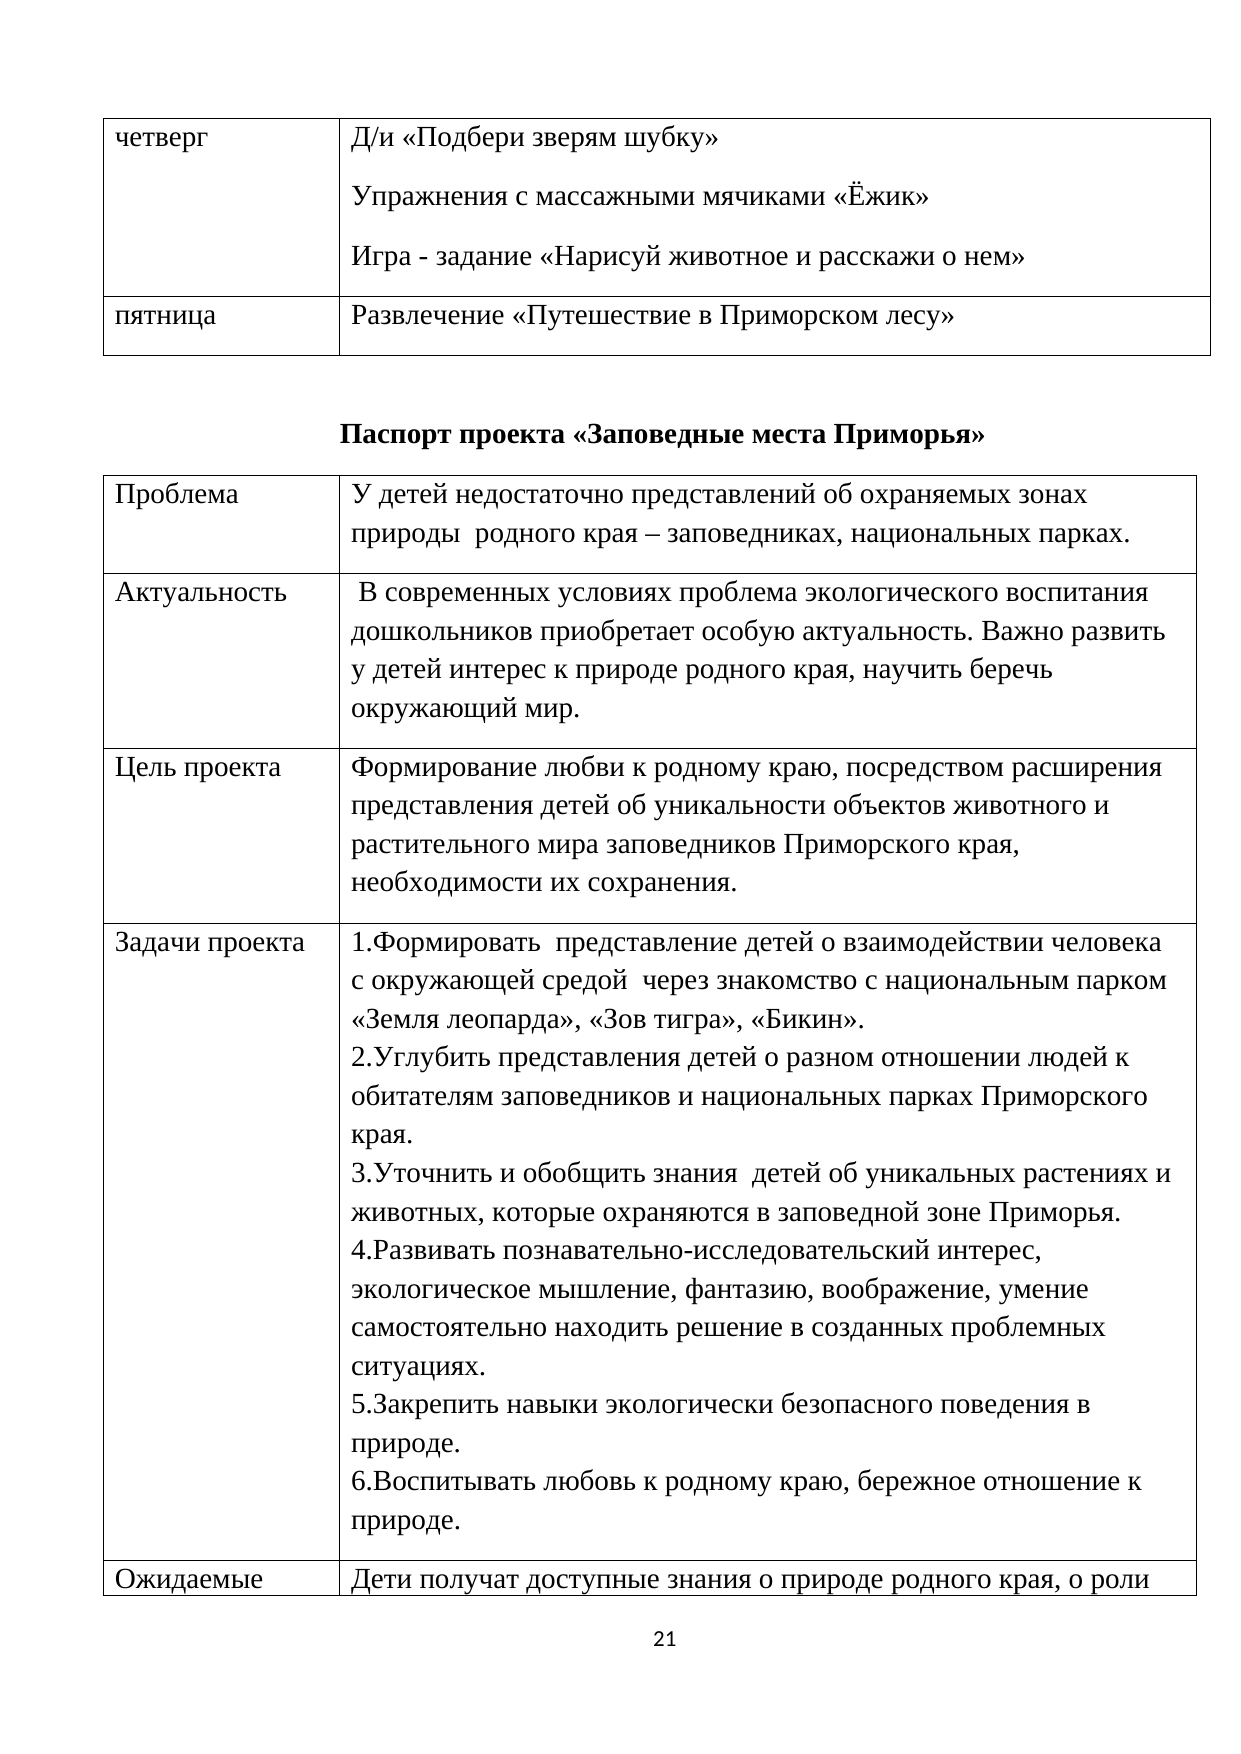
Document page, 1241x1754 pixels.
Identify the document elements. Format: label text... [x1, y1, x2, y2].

table_header Проблема [104, 476, 339, 573]
table_cell 1.Формировать представление детей о взаимодействии человека с окружающей средой через знакомство с национальным парком «Земля леопарда», «Зов тигра», «Бикин». 2.Углубить представления детей о разном отношении людей к обитателям заповедников и национальных парках Приморского края. 3.Уточнить и обобщить знания детей об уникальных растениях и животных, которые охраняются в заповедной зоне Приморья. 4.Развивать познавательно-исследовательский интерес, экологическое мышление, фантазию, воображение, умение самостоятельно находить решение в созданных проблемных ситуациях. 5.Закрепить навыки экологически безопасного поведения в природе. 6.Воспитывать любовь к родному краю, бережное отношение к природе. [340, 924, 1196, 1560]
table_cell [104, 1561, 339, 1595]
table_cell В современных условиях проблема экологического воспитания дошкольников приобретает особую актуальность. Важно развить у детей интерес к природе родного края, научить беречь окружающий мир. [340, 574, 1196, 748]
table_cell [340, 1561, 1196, 1595]
table_cell четверг [104, 119, 339, 296]
table_cell Д/и «Подбери зверям шубку» Упражнения с массажными мячиками «Ёжик» Игра - задание «Нарисуй животное и расскажи о нем» [340, 119, 1210, 296]
text Паспорт проекта «Заповедные места Приморья» [177, 416, 1148, 449]
table_header У детей недостаточно представлений об охраняемых зонах природы родного края – заповедниках, национальных парках. [340, 476, 1196, 573]
table_cell Формирование любви к родному краю, посредством расширения представления детей об уникальности объектов животного и растительного мира заповедников Приморского края, необходимости их сохранения. [340, 749, 1196, 923]
table_cell пятница [104, 297, 339, 355]
table_cell Задачи проекта [104, 924, 339, 1560]
table_cell Цель проекта [104, 749, 339, 923]
table_cell Актуальность [104, 574, 339, 748]
table_cell Развлечение «Путешествие в Приморском лесу» [340, 297, 1210, 355]
